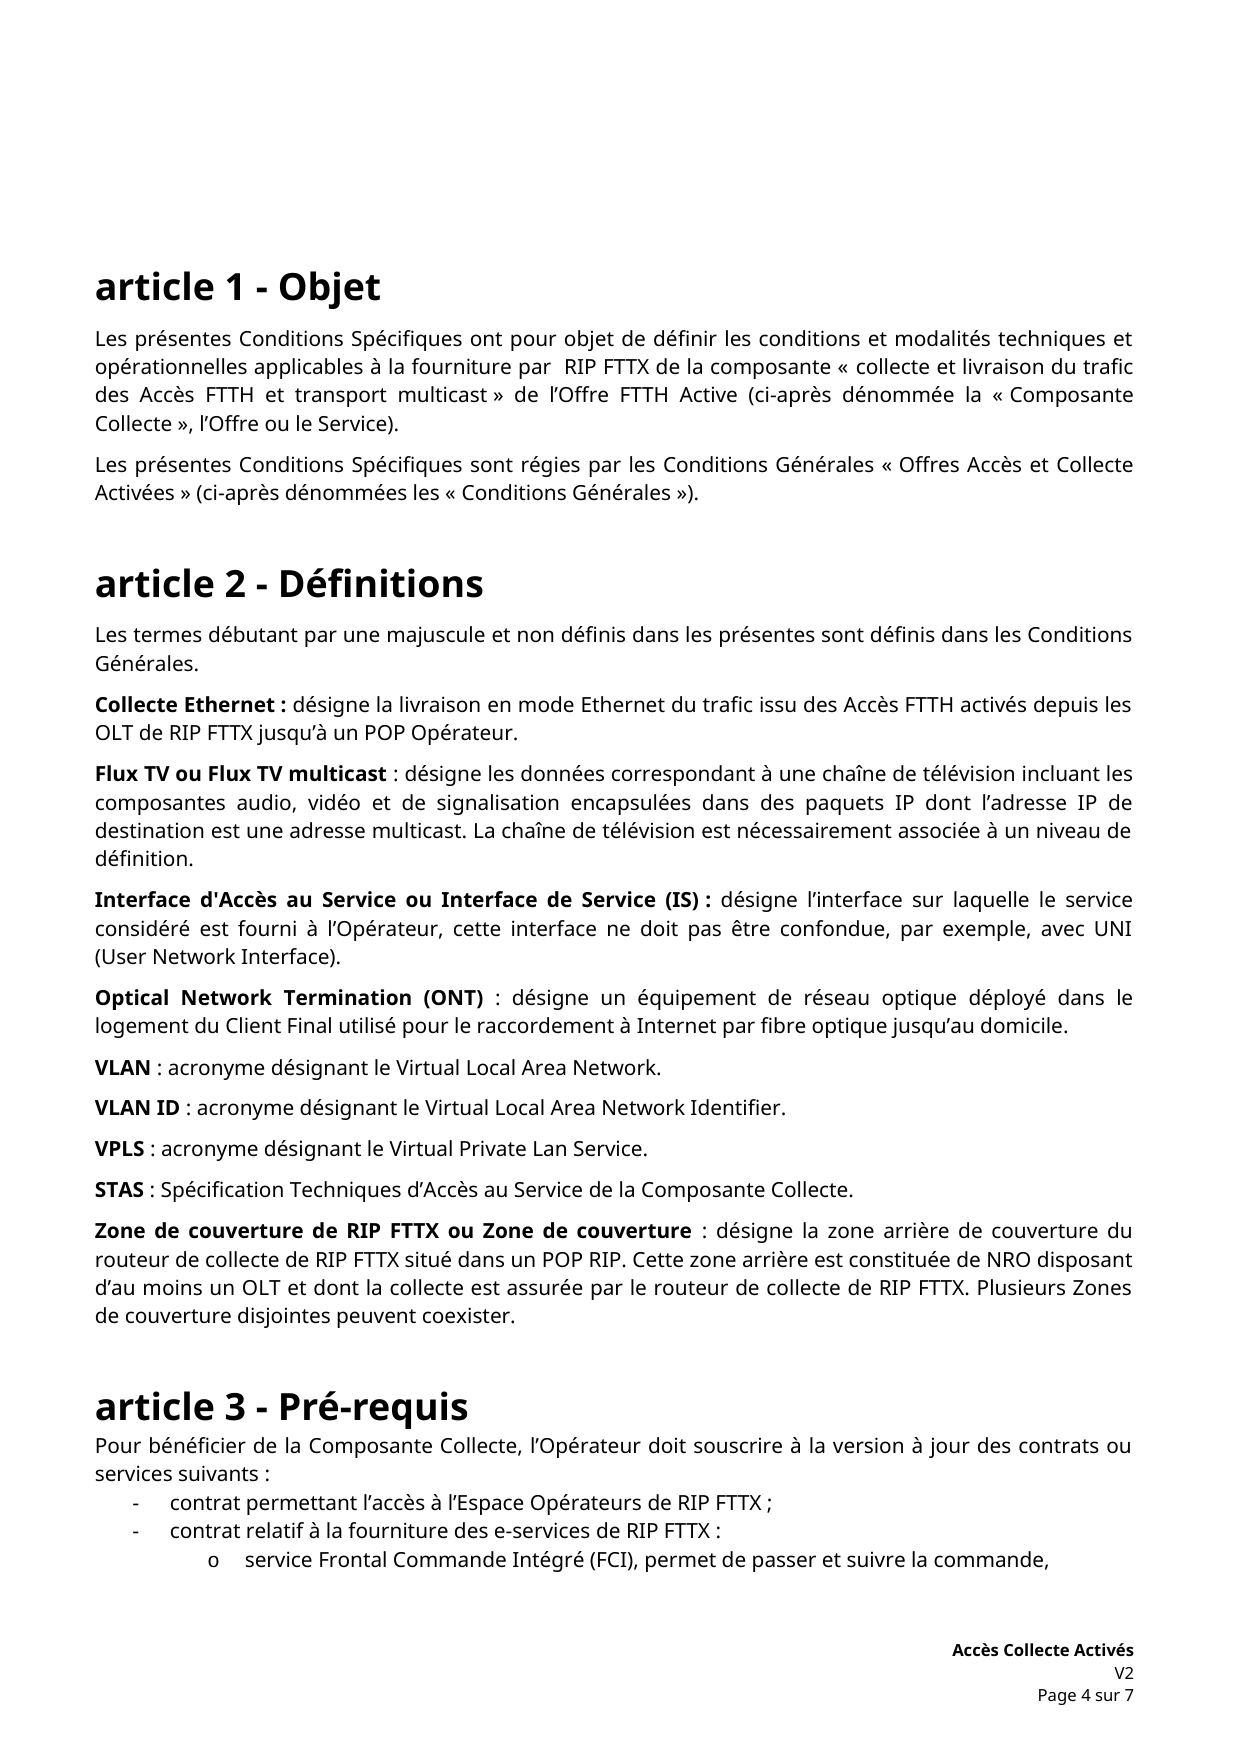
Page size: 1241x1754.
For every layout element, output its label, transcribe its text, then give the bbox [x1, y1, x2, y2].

text Interface d'Accès au Service ou Interface de Service (IS) : désigne l’interface sur laquelle le service considéré est fourni à l’Opérateur, cette interface ne doit pas être confondue, par exemple, avec UNI (User Network Interface). [94, 885, 1134, 971]
list contrat relatif à la fourniture des e-services de RIP FTTX : [132, 1516, 1134, 1545]
text Pour bénéficier de la Composante Collecte, l’Opérateur doit souscrire à la version à jour des contrats ou services suivants : [94, 1431, 1134, 1488]
text Optical Network Termination (ONT) : désigne un équipement de réseau optique déployé dans le logement du Client Final utilisé pour le raccordement à Internet par fibre optique jusqu’au domicile. [94, 983, 1134, 1040]
text VPLS : acronyme désignant le Virtual Private Lan Service. [94, 1134, 1134, 1163]
text STAS : Spécification Techniques d’Accès au Service de la Composante Collecte. [94, 1175, 1134, 1204]
subtitle Objet [94, 260, 1134, 311]
list contrat permettant l’accès à l’Espace Opérateurs de RIP FTTX ; [132, 1488, 1134, 1516]
text Zone de couverture de RIP FTTX ou Zone de couverture : désigne la zone arrière de couverture du routeur de collecte de RIP FTTX situé dans un POP RIP. Cette zone arrière est constituée de NRO disposant d’au moins un OLT et dont la collecte est assurée par le routeur de collecte de RIP FTTX. Plusieurs Zones de couverture disjointes peuvent coexister. [94, 1216, 1134, 1330]
text VLAN ID : acronyme désignant le Virtual Local Area Network Identifier. [94, 1093, 1134, 1122]
subtitle Pré-requis [94, 1380, 1134, 1431]
text Collecte Ethernet : désigne la livraison en mode Ethernet du trafic issu des Accès FTTH activés depuis les OLT de RIP FTTX jusqu’à un POP Opérateur. [94, 690, 1134, 747]
text Les termes débutant par une majuscule et non définis dans les présentes sont définis dans les Conditions Générales. [94, 620, 1134, 677]
text Les présentes Conditions Spécifiques sont régies par les Conditions Générales « Offres Accès et Collecte Activées » (ci-après dénommées les « Conditions Générales »). [94, 450, 1134, 507]
text VLAN : acronyme désignant le Virtual Local Area Network. [94, 1053, 1134, 1081]
text Flux TV ou Flux TV multicast : désigne les données correspondant à une chaîne de télévision incluant les composantes audio, vidéo et de signalisation encapsulées dans des paquets IP dont l’adresse IP de destination est une adresse multicast. La chaîne de télévision est nécessairement associée à un niveau de définition. [94, 759, 1134, 873]
subtitle Définitions [94, 557, 1134, 608]
list service Frontal Commande Intégré (FCI), permet de passer et suivre la commande, [207, 1545, 1134, 1573]
text Les présentes Conditions Spécifiques ont pour objet de définir les conditions et modalités techniques et opérationnelles applicables à la fourniture par RIP FTTX de la composante « collecte et livraison du trafic des Accès FTTH et transport multicast » de l’Offre FTTH Active (ci-après dénommée la « Composante Collecte », l’Offre ou le Service). [94, 324, 1134, 437]
